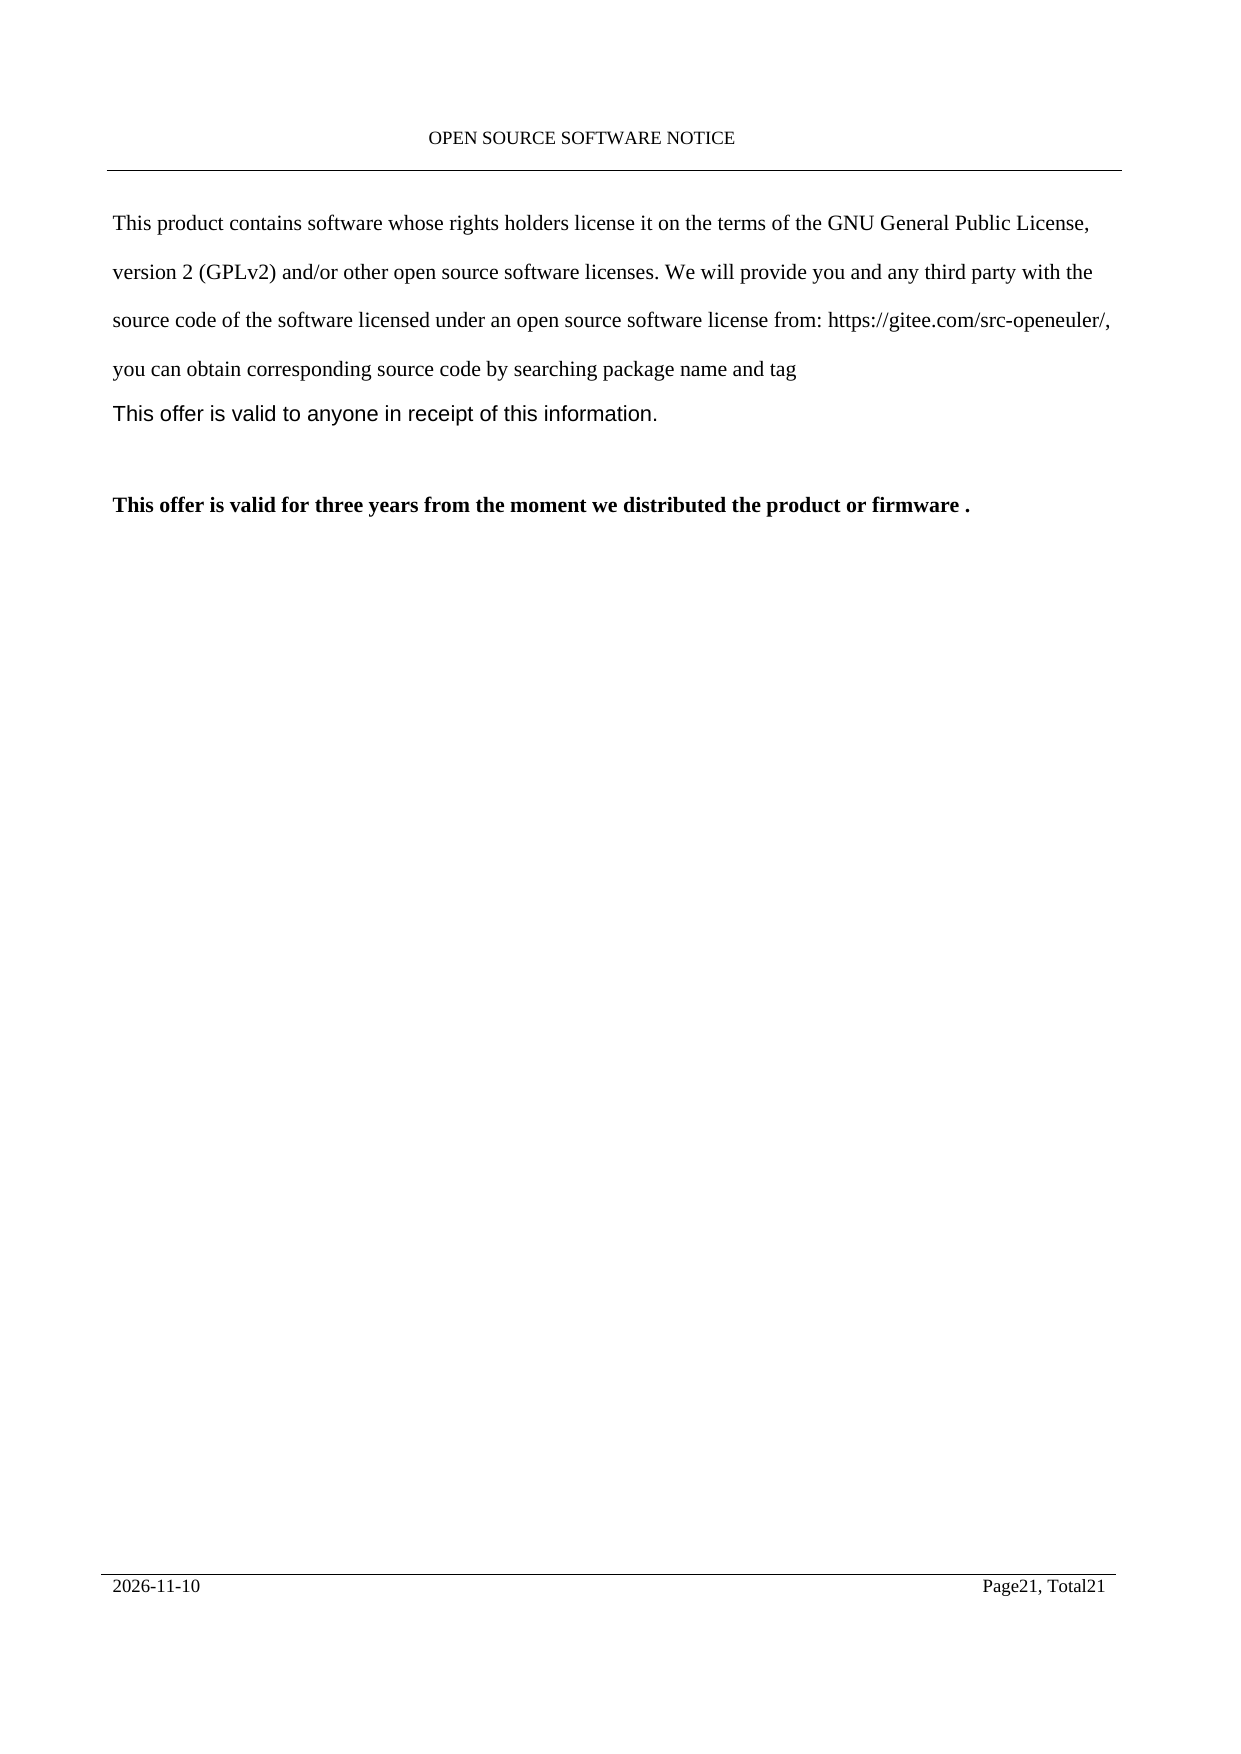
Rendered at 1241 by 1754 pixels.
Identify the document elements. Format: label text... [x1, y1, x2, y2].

text This offer is valid to anyone in receipt of this information. [112, 398, 1128, 430]
text This offer is valid for three years from the moment we distributed the product or firmware . [112, 488, 1128, 520]
text This product contains software whose rights holders license it on the terms of the GNU General Public License, version 2 (GPLv2) and/or other open source software licenses. We will provide you and any third party with the source code of the software licensed under an open source software license from: https://gitee.com/src-openeuler/, you can obtain corresponding source code by searching package name and tag [112, 206, 1128, 385]
